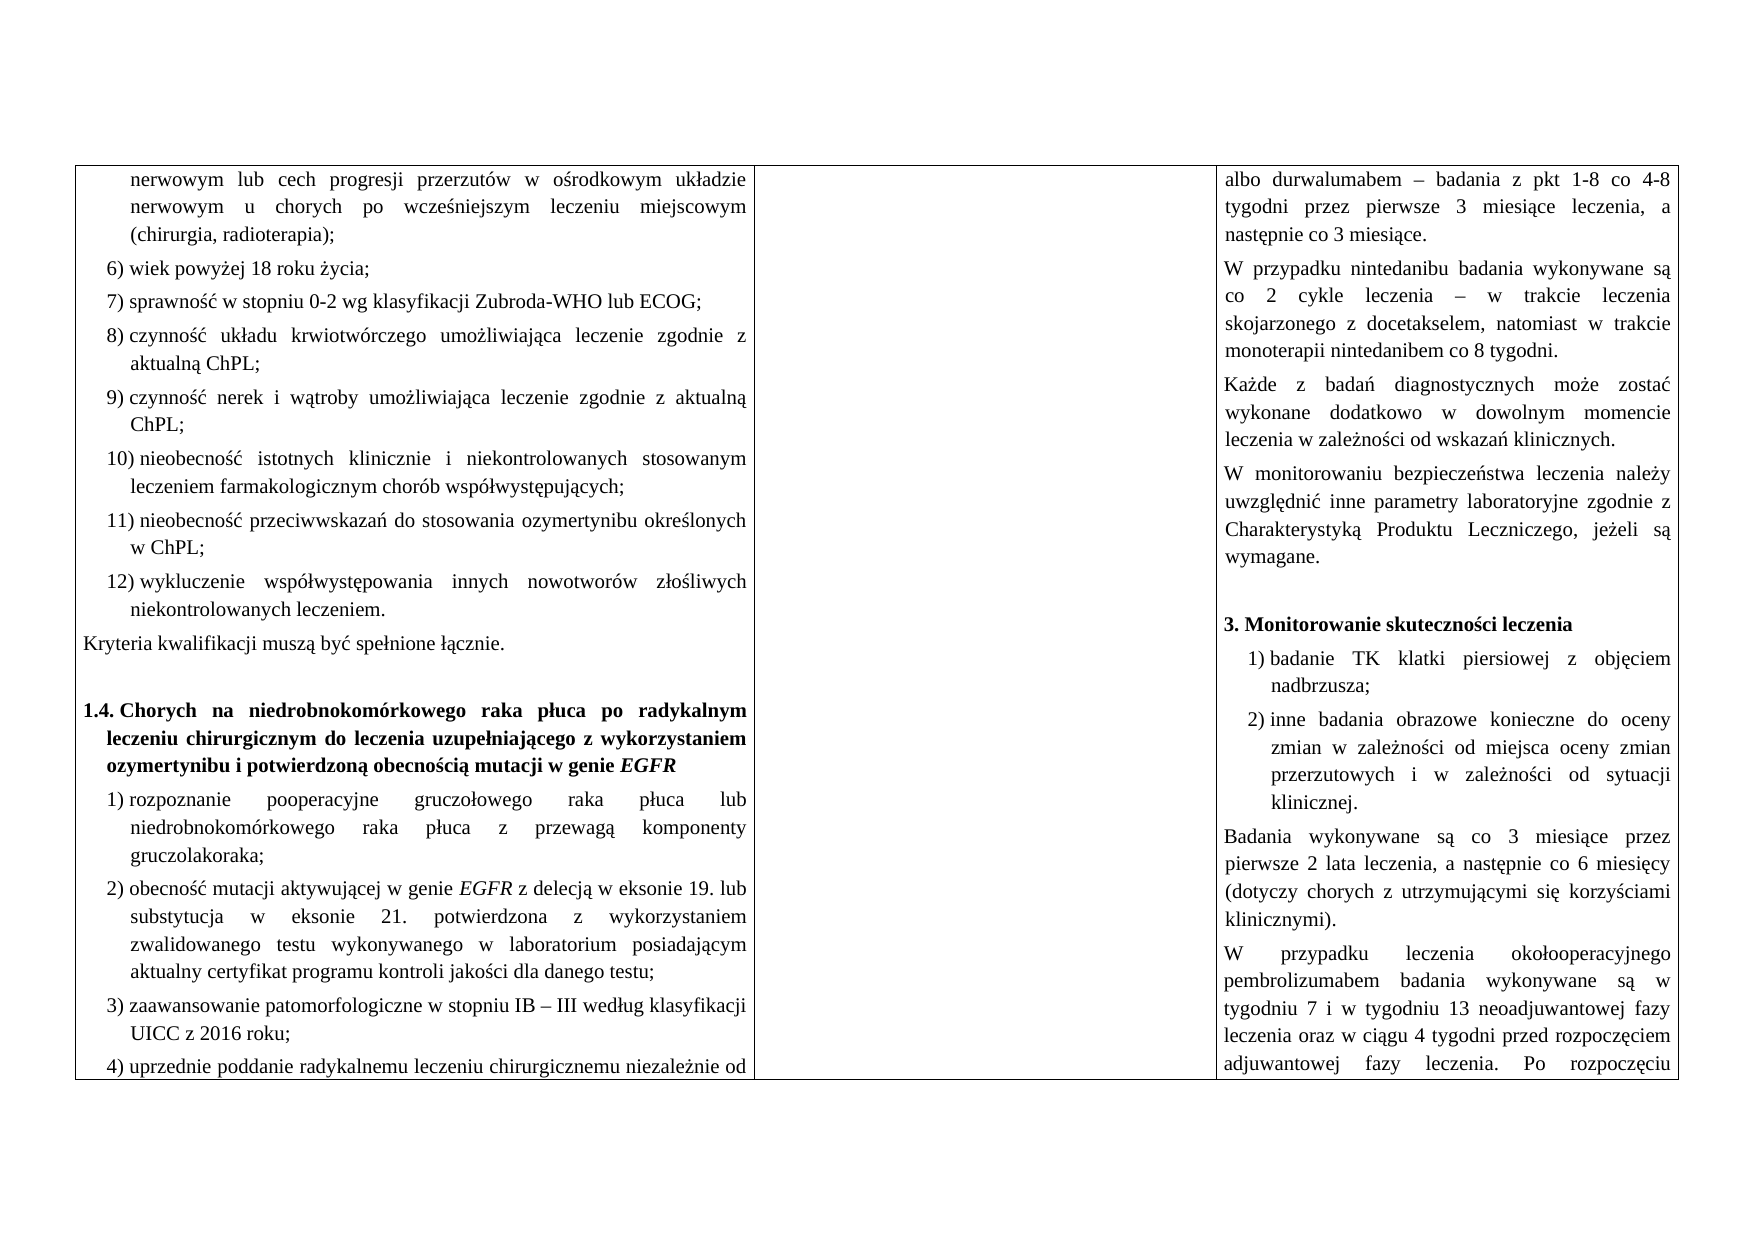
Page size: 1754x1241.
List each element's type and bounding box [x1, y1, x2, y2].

table_cell [1217, 166, 1678, 1078]
table_cell [755, 166, 1216, 1078]
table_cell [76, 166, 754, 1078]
